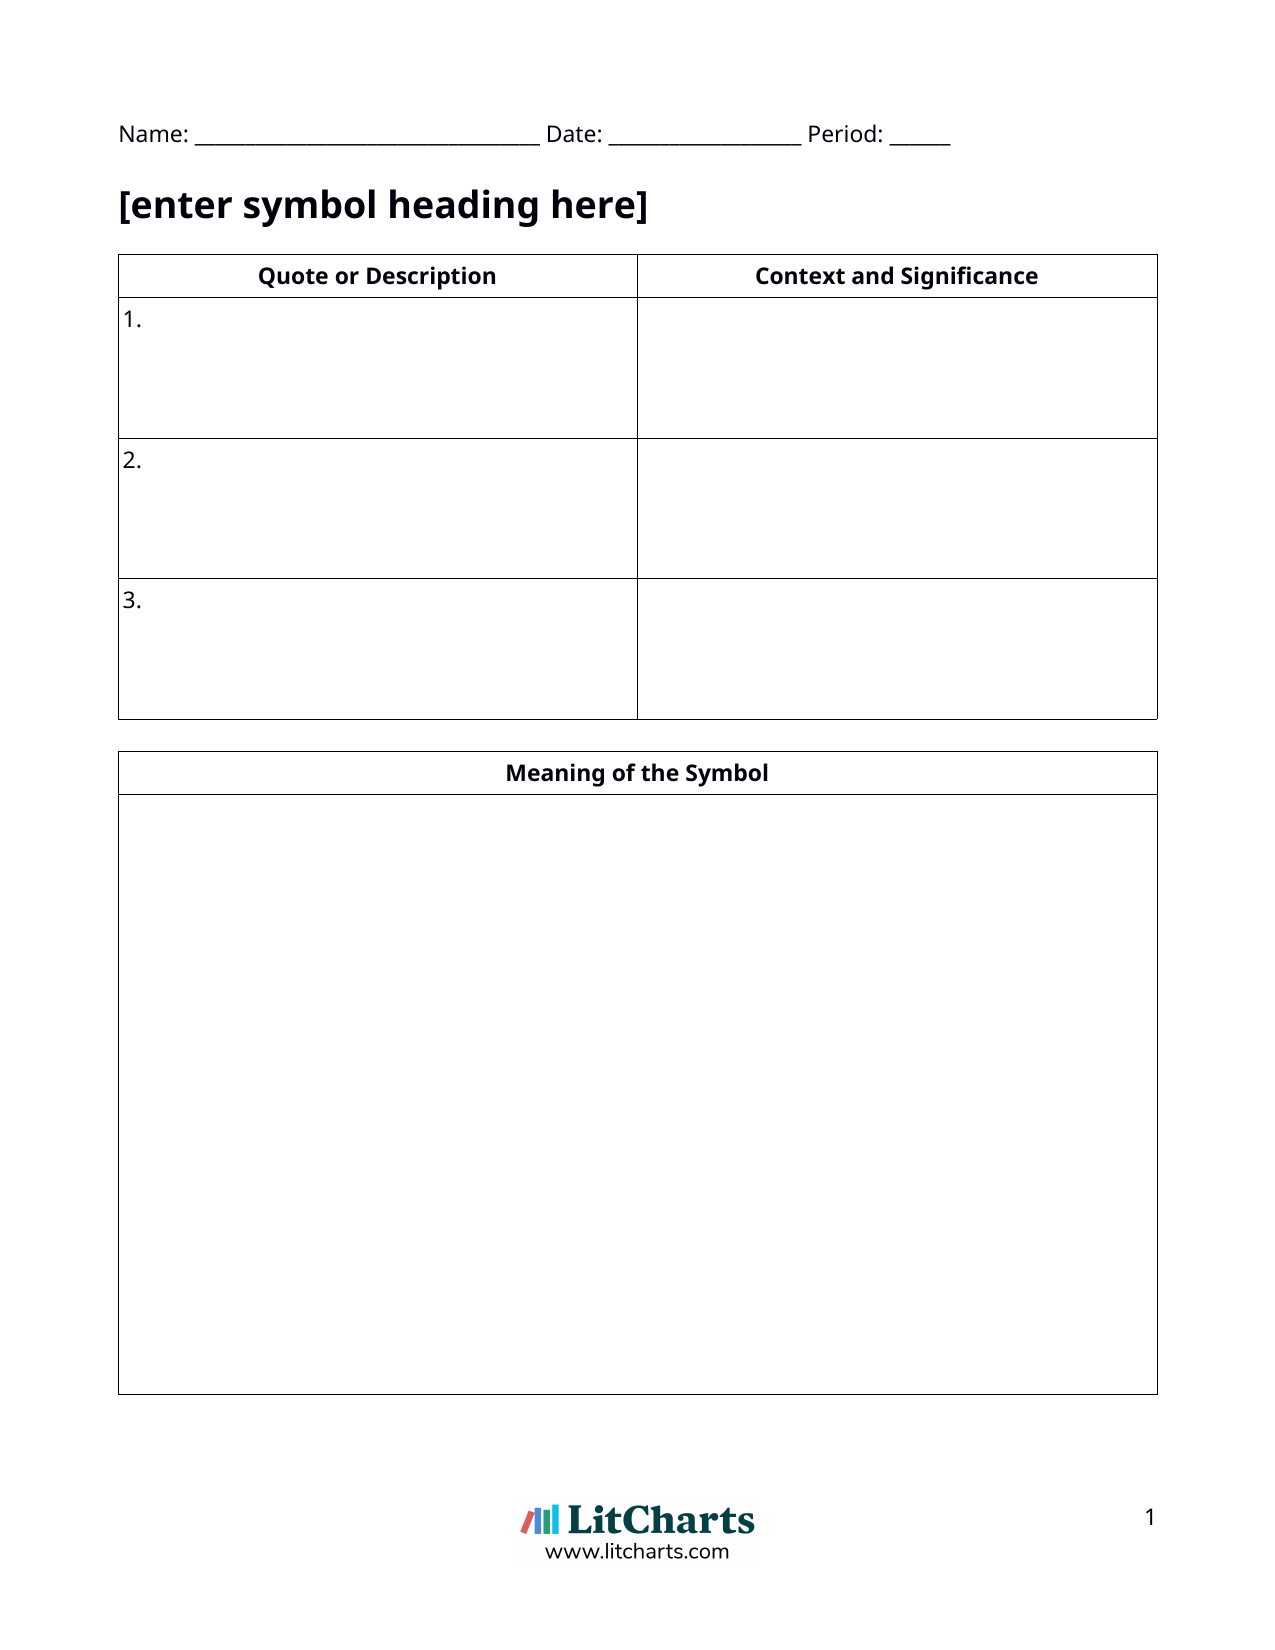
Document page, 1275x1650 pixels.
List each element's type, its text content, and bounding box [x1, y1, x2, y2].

table_header Meaning of the Symbol [119, 752, 1157, 794]
table_cell [119, 795, 1157, 1394]
table_cell 3. [119, 579, 637, 719]
table_header Context and Significance [638, 255, 1157, 297]
text [enter symbol heading here] [118, 178, 1157, 229]
table_cell 1. [119, 298, 637, 437]
table_cell [638, 579, 1157, 719]
table_cell [638, 298, 1157, 437]
picture [514, 1498, 761, 1567]
table_cell 2. [119, 439, 637, 578]
table_header Quote or Description [119, 255, 637, 297]
table_cell [638, 439, 1157, 578]
